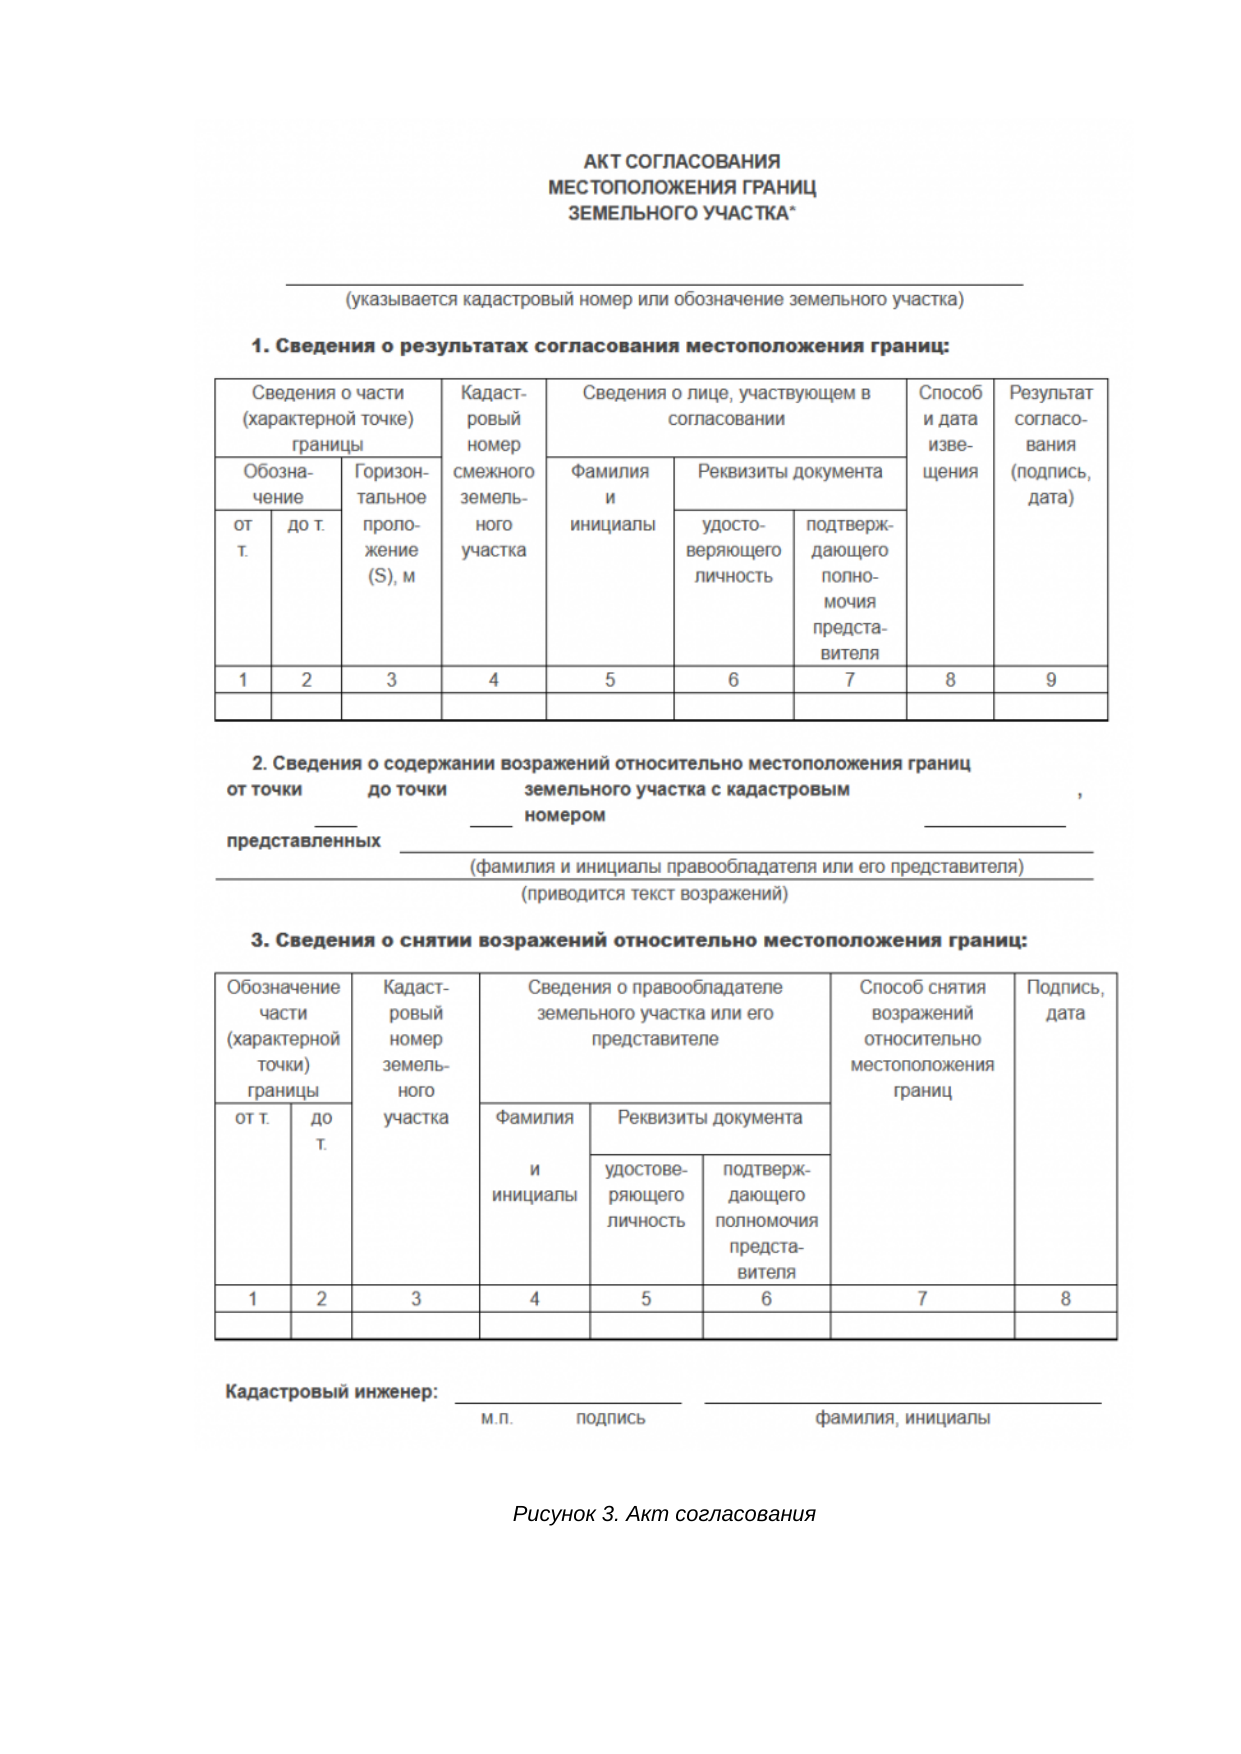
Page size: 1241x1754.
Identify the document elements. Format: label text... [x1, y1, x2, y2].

text Рисунок 3. Акт согласования [177, 1488, 1152, 1526]
picture [194, 118, 1134, 1451]
